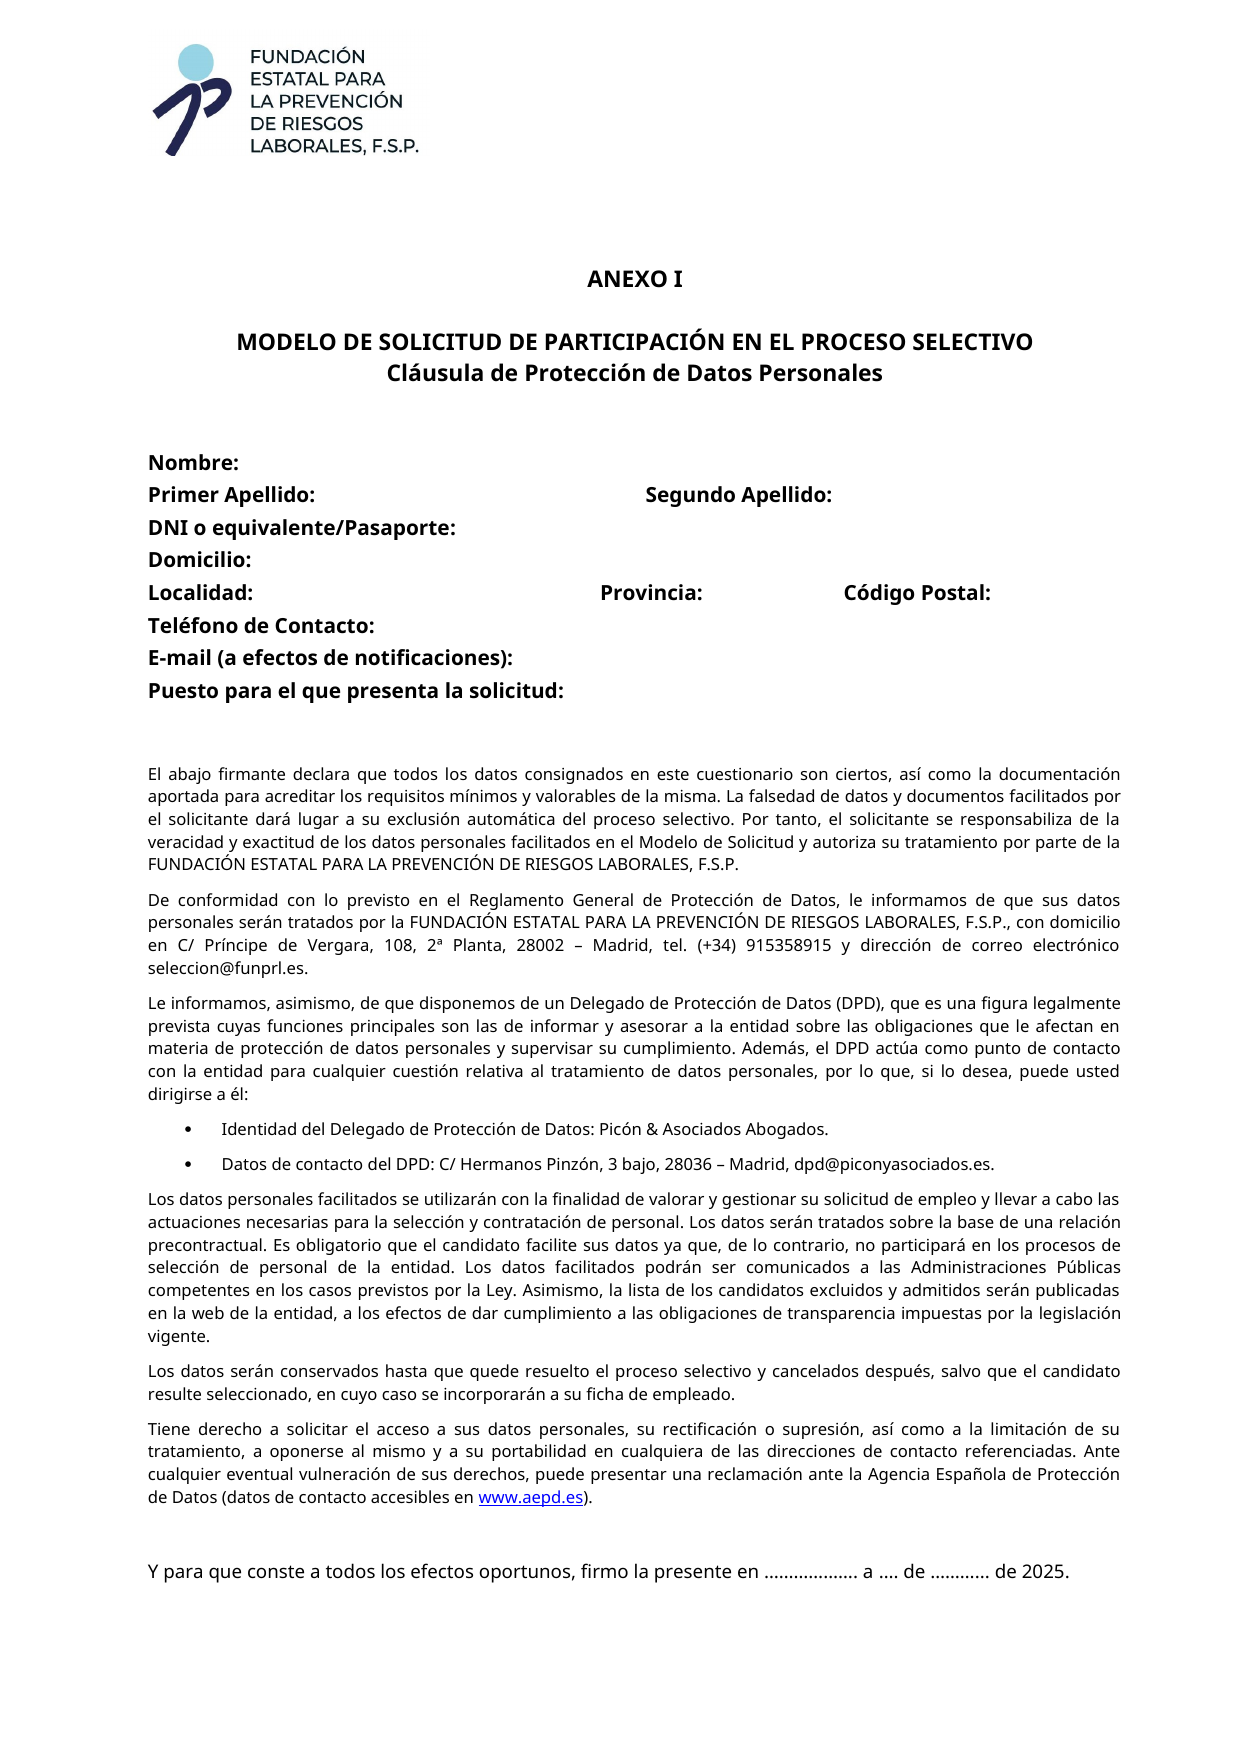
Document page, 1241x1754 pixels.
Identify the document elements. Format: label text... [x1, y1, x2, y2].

list Identidad del Delegado de Protección de Datos: Picón & Asociados Abogados. [185, 1117, 1122, 1140]
text Y para que conste a todos los efectos oportunos, firmo la presente en ………………. a …. de ………... de 2025. [148, 1559, 1122, 1584]
text Domicilio: [148, 546, 1122, 574]
text Localidad: Provincia: Código Postal: [148, 578, 1122, 607]
text Nombre: [148, 448, 1122, 476]
text Cláusula de Protección de Datos Personales [148, 357, 1122, 388]
text DNI o equivalente/Pasaporte: [148, 513, 1122, 541]
text ANEXO I [148, 263, 1122, 294]
text Tiene derecho a solicitar el acceso a sus datos personales, su rectificación o supresión, así como a la limitación de su tratamiento, a oponerse al mismo y a su portabilidad en cualquiera de las direcciones de contacto referenciadas. Ante cualquier eventual vulneración de sus derechos, puede presentar una reclamación ante la Agencia Española de Protección de Datos (datos de contacto accesibles en www.aepd.es). [148, 1417, 1122, 1508]
text E-mail (a efectos de notificaciones): [148, 643, 1122, 672]
text El abajo firmante declara que todos los datos consignados en este cuestionario son ciertos, así como la documentación aportada para acreditar los requisitos mínimos y valorables de la misma. La falsedad de datos y documentos facilitados por el solicitante dará lugar a su exclusión automática del proceso selectivo. Por tanto, el solicitante se responsabiliza de la veracidad y exactitud de los datos personales facilitados en el Modelo de Solicitud y autoriza su tratamiento por parte de la FUNDACIÓN ESTATAL PARA LA PREVENCIÓN DE RIESGOS LABORALES, F.S.P. [148, 762, 1122, 876]
text Le informamos, asimismo, de que disponemos de un Delegado de Protección de Datos (DPD), que es una figura legalmente prevista cuyas funciones principales son las de informar y asesorar a la entidad sobre las obligaciones que le afectan en materia de protección de datos personales y supervisar su cumplimiento. Además, el DPD actúa como punto de contacto con la entidad para cualquier cuestión relativa al tratamiento de datos personales, por lo que, si lo desea, puede usted dirigirse a él: [148, 991, 1122, 1105]
text Los datos serán conservados hasta que quede resuelto el proceso selectivo y cancelados después, salvo que el candidato resulte seleccionado, en cuyo caso se incorporarán a su ficha de empleado. [148, 1359, 1122, 1405]
list Datos de contacto del DPD: C/ Hermanos Pinzón, 3 bajo, 28036 – Madrid, dpd@piconyasociados.es. [185, 1153, 1122, 1175]
text Los datos personales facilitados se utilizarán con la finalidad de valorar y gestionar su solicitud de empleo y llevar a cabo las actuaciones necesarias para la selección y contratación de personal. Los datos serán tratados sobre la base de una relación precontractual. Es obligatorio que el candidato facilite sus datos ya que, de lo contrario, no participará en los procesos de selección de personal de la entidad. Los datos facilitados podrán ser comunicados a las Administraciones Públicas competentes en los casos previstos por la Ley. Asimismo, la lista de los candidatos excluidos y admitidos serán publicadas en la web de la entidad, a los efectos de dar cumplimiento a las obligaciones de transparencia impuestas por la legislación vigente. [148, 1188, 1122, 1347]
text De conformidad con lo previsto en el Reglamento General de Protección de Datos, le informamos de que sus datos personales serán tratados por la FUNDACIÓN ESTATAL PARA LA PREVENCIÓN DE RIESGOS LABORALES, F.S.P., con domicilio en C/ Príncipe de Vergara, 108, 2ª Planta, 28002 – Madrid, tel. (+34) 915358915 y dirección de correo electrónico seleccion@funprl.es. [148, 888, 1122, 979]
text Puesto para el que presenta la solicitud: [148, 676, 1122, 704]
text Teléfono de Contacto: [148, 611, 1122, 639]
text MODELO DE SOLICITUD DE PARTICIPACIÓN EN EL PROCESO SELECTIVO [148, 326, 1122, 357]
picture [147, 29, 431, 156]
text Primer Apellido: Segundo Apellido: [148, 480, 1122, 509]
